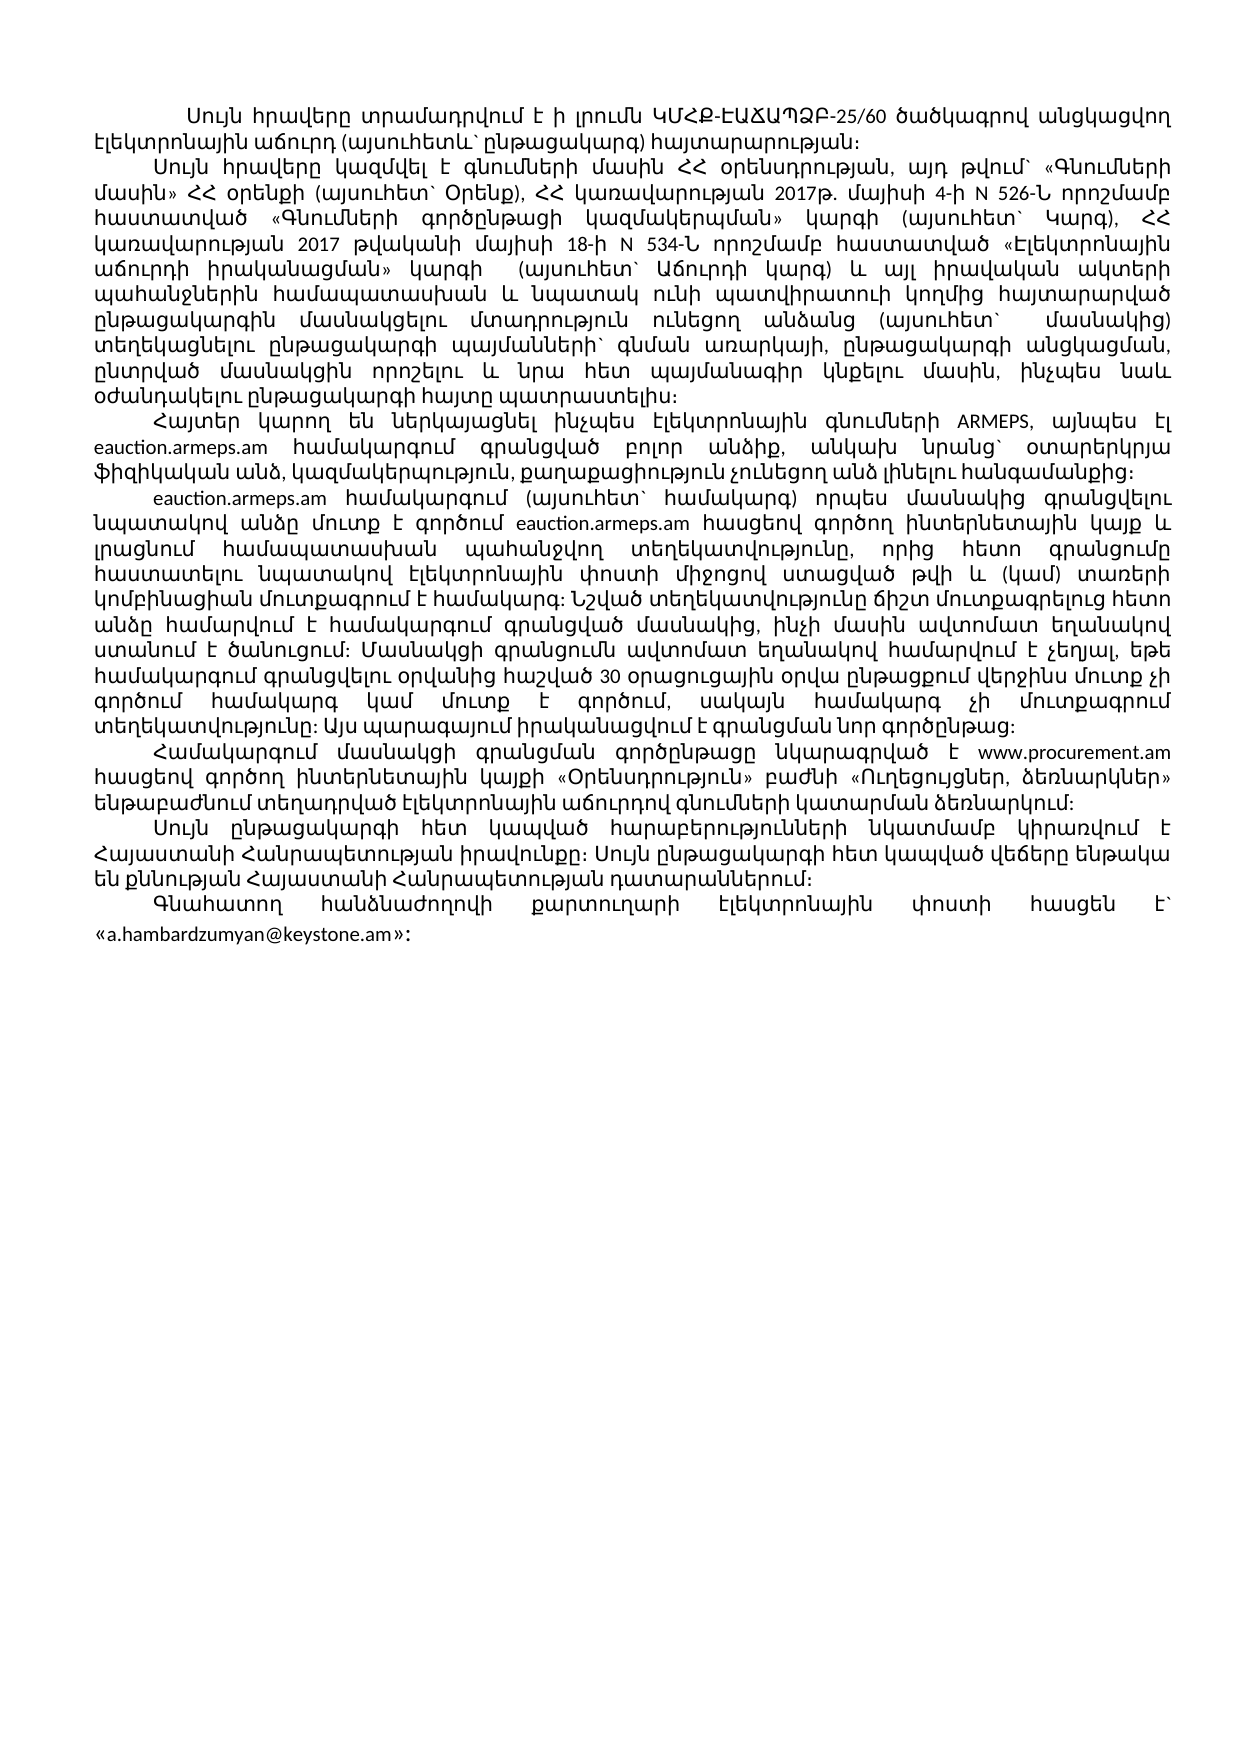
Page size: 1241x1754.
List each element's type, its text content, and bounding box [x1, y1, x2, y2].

text Սույն հրավերը տրամադրվում է ի լրումն ԿՄՀՔ-ԷԱՃԱՊՁԲ-25/60 ծածկագրով անցկացվող էլեկտրոնային աճուրդ (այսուհետև` ընթացակարգ) հայտարարության։ [94, 104, 1171, 154]
text Սույն ընթացակարգի հետ կապված հարաբերությունների նկատմամբ կիրառվում է Հայաստանի Հանրապետության իրավունքը։ Սույն ընթացակարգի հետ կապված վեճերը ենթակա են քննության Հայաստանի Հանրապետության դատարաններում։ [94, 815, 1171, 892]
text Հայտեր կարող են ներկայացնել ինչպես էլեկտրոնային գնումների ARMEPS, այնպես էլ eauction.armeps.am համակարգում գրանցված բոլոր անձիք, անկախ նրանց` օտարերկրյա ֆիզիկական անձ, կազմակերպություն, քաղաքացիություն չունեցող անձ լինելու հանգամանքից։ [94, 409, 1171, 485]
text eauction.armeps.am համակարգում (այսուհետ` համակարգ) որպես մասնակից գրանցվելու նպատակով անձը մուտք է գործում eauction.armeps.am հասցեով գործող ինտերնետային կայք և լրացնում համապատասխան պահանջվող տեղեկատվությունը, որից հետո գրանցումը հաստատելու նպատակով էլեկտրոնային փոստի միջոցով ստացված թվի և (կամ) տառերի կոմբինացիան մուտքագրում է համակարգ: Նշված տեղեկատվությունը ճիշտ մուտքագրելուց հետո անձը համարվում է համակարգում գրանցված մասնակից, ինչի մասին ավտոմատ եղանակով ստանում է ծանուցում: Մասնակցի գրանցումն ավտոմատ եղանակով համարվում է չեղյալ, եթե համակարգում գրանցվելու օրվանից հաշված 30 օրացուցային օրվա ընթացքում վերջինս մուտք չի գործում համակարգ կամ մուտք է գործում, սակայն համակարգ չի մուտքագրում տեղեկատվությունը: Այս պարագայում իրականացվում է գրանցման նոր գործընթաց: [94, 485, 1171, 739]
text Գնահատող հանձնաժողովի քարտուղարի էլեկտրոնային փոստի հասցեն է` «a.hambardzumyan@keystone.am»: [94, 892, 1171, 948]
text Սույն հրավերը կազմվել է գնումների մասին ՀՀ օրենսդրության, այդ թվում` «Գնումների մասին» ՀՀ օրենքի (այսուհետ` Օրենք), ՀՀ կառավարության 2017թ. մայիսի 4-ի N 526-Ն որոշմամբ հաստատված «Գնումների գործընթացի կազմակերպման» կարգի (այսուհետ` Կարգ), ՀՀ կառավարության 2017 թվականի մայիսի 18-ի N 534-Ն որոշմամբ հաստատված «Էլեկտրոնային աճուրդի իրականացման» կարգի (այսուհետ` Աճուրդի կարգ) և այլ իրավական ակտերի պահանջներին համապատասխան և նպատակ ունի պատվիրատուի կողմից հայտարարված ընթացակարգին մասնակցելու մտադրություն ունեցող անձանց (այսուհետ` մասնակից) տեղեկացնելու ընթացակարգի պայմանների` գնման առարկայի, ընթացակարգի անցկացման, ընտրված մասնակցին որոշելու և նրա հետ պայմանագիր կնքելու մասին, ինչպես նաև օժանդակելու ընթացակարգի հայտը պատրաստելիս։ [94, 154, 1171, 409]
text Համակարգում մասնակցի գրանցման գործընթացը նկարագրված է www.procurement.am հասցեով գործող ինտերնետային կայքի «Օրենսդրություն» բաժնի «Ուղեցույցներ, ձեռնարկներ» ենթաբաժնում տեղադրված էլեկտրոնային աճուրդով գնումների կատարման ձեռնարկում: [94, 739, 1171, 815]
